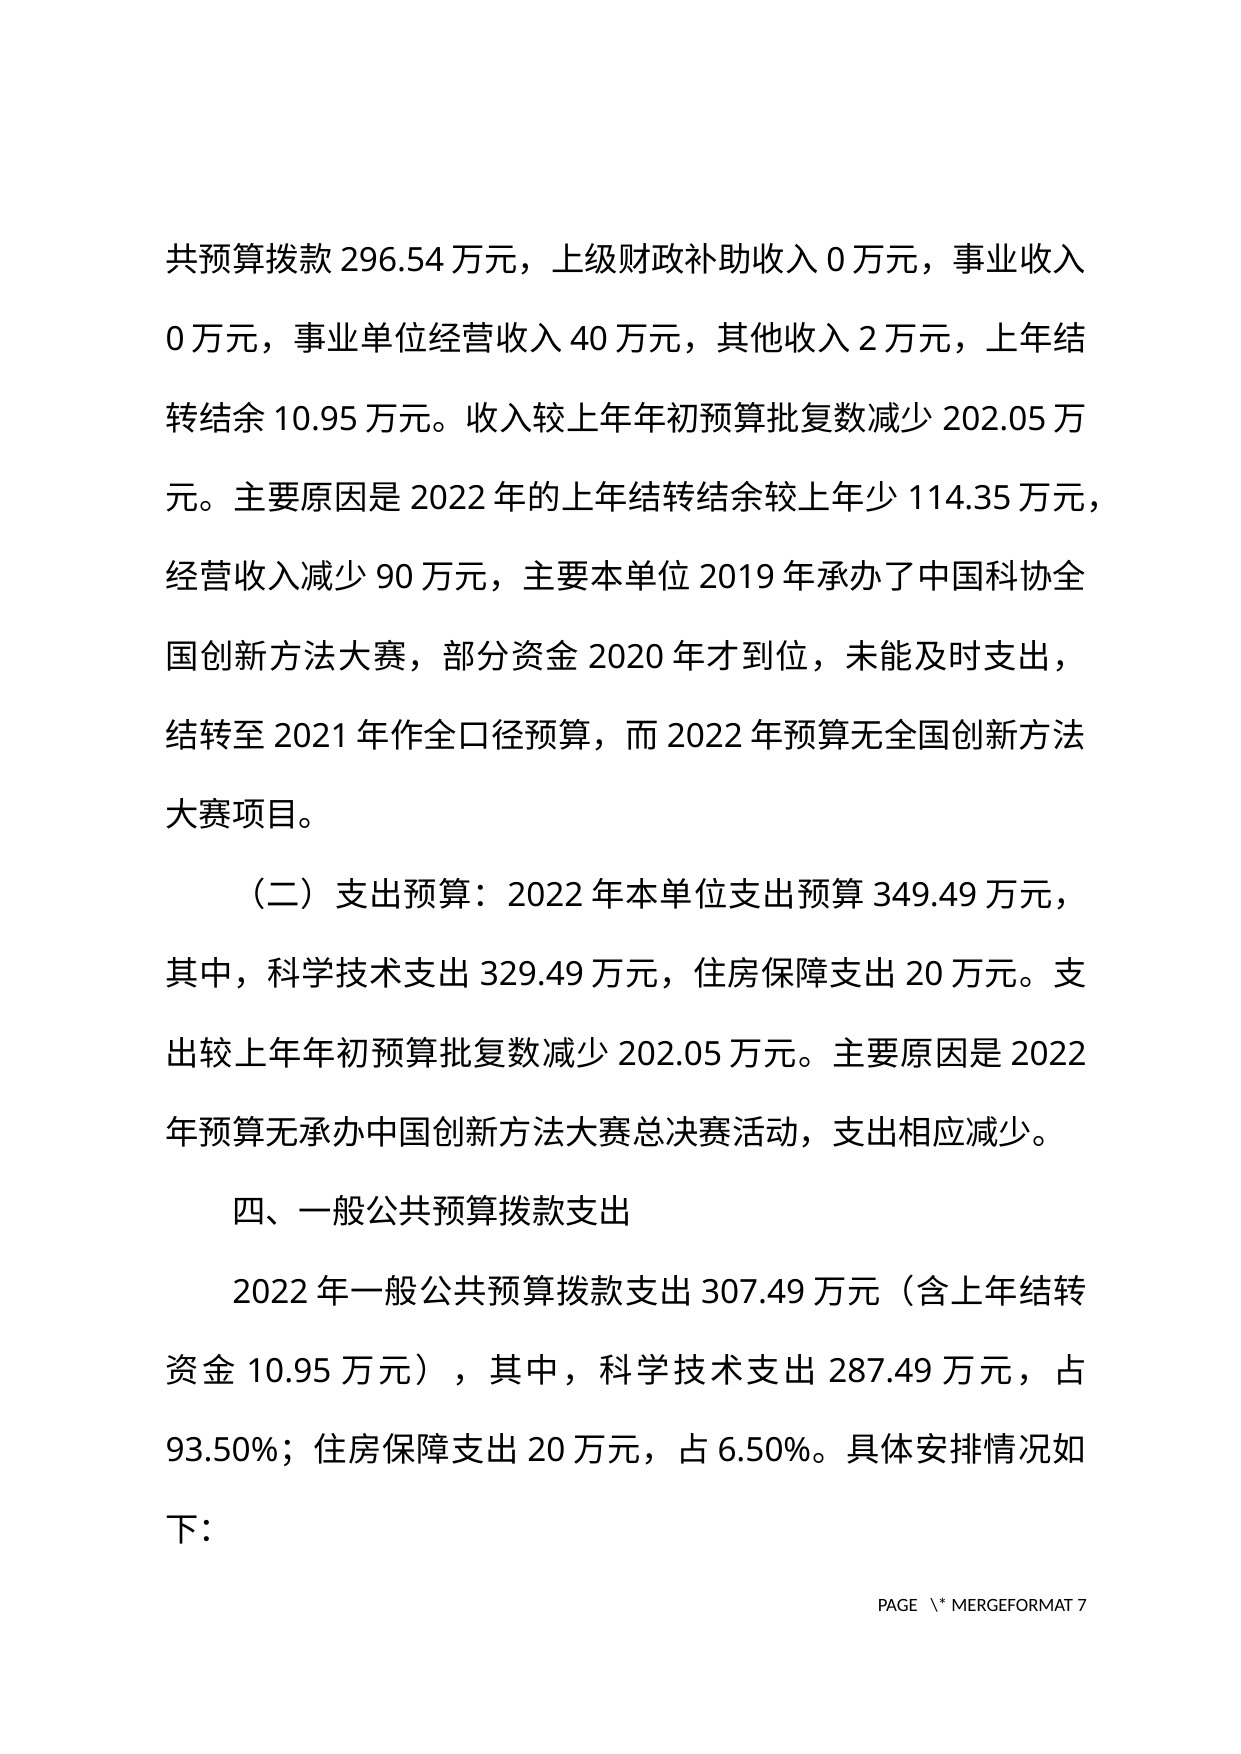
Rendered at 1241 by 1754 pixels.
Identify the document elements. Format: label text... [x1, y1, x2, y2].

text （二）支出预算：2022年本单位支出预算349.49万元，其中，科学技术支出329.49万元，住房保障支出20万元。支出较上年年初预算批复数减少202.05万元。主要原因是2022年预算无承办中国创新方法大赛总决赛活动，支出相应减少。 [165, 852, 1087, 1169]
text 四、一般公共预算拨款支出 [165, 1169, 1087, 1249]
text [165, 217, 1087, 852]
text 2022年一般公共预算拨款支出307.49万元（含上年结转资金10.95万元），其中，科学技术支出287.49万元，占93.50%；住房保障支出20万元，占6.50%。具体安排情况如下： [165, 1249, 1087, 1566]
